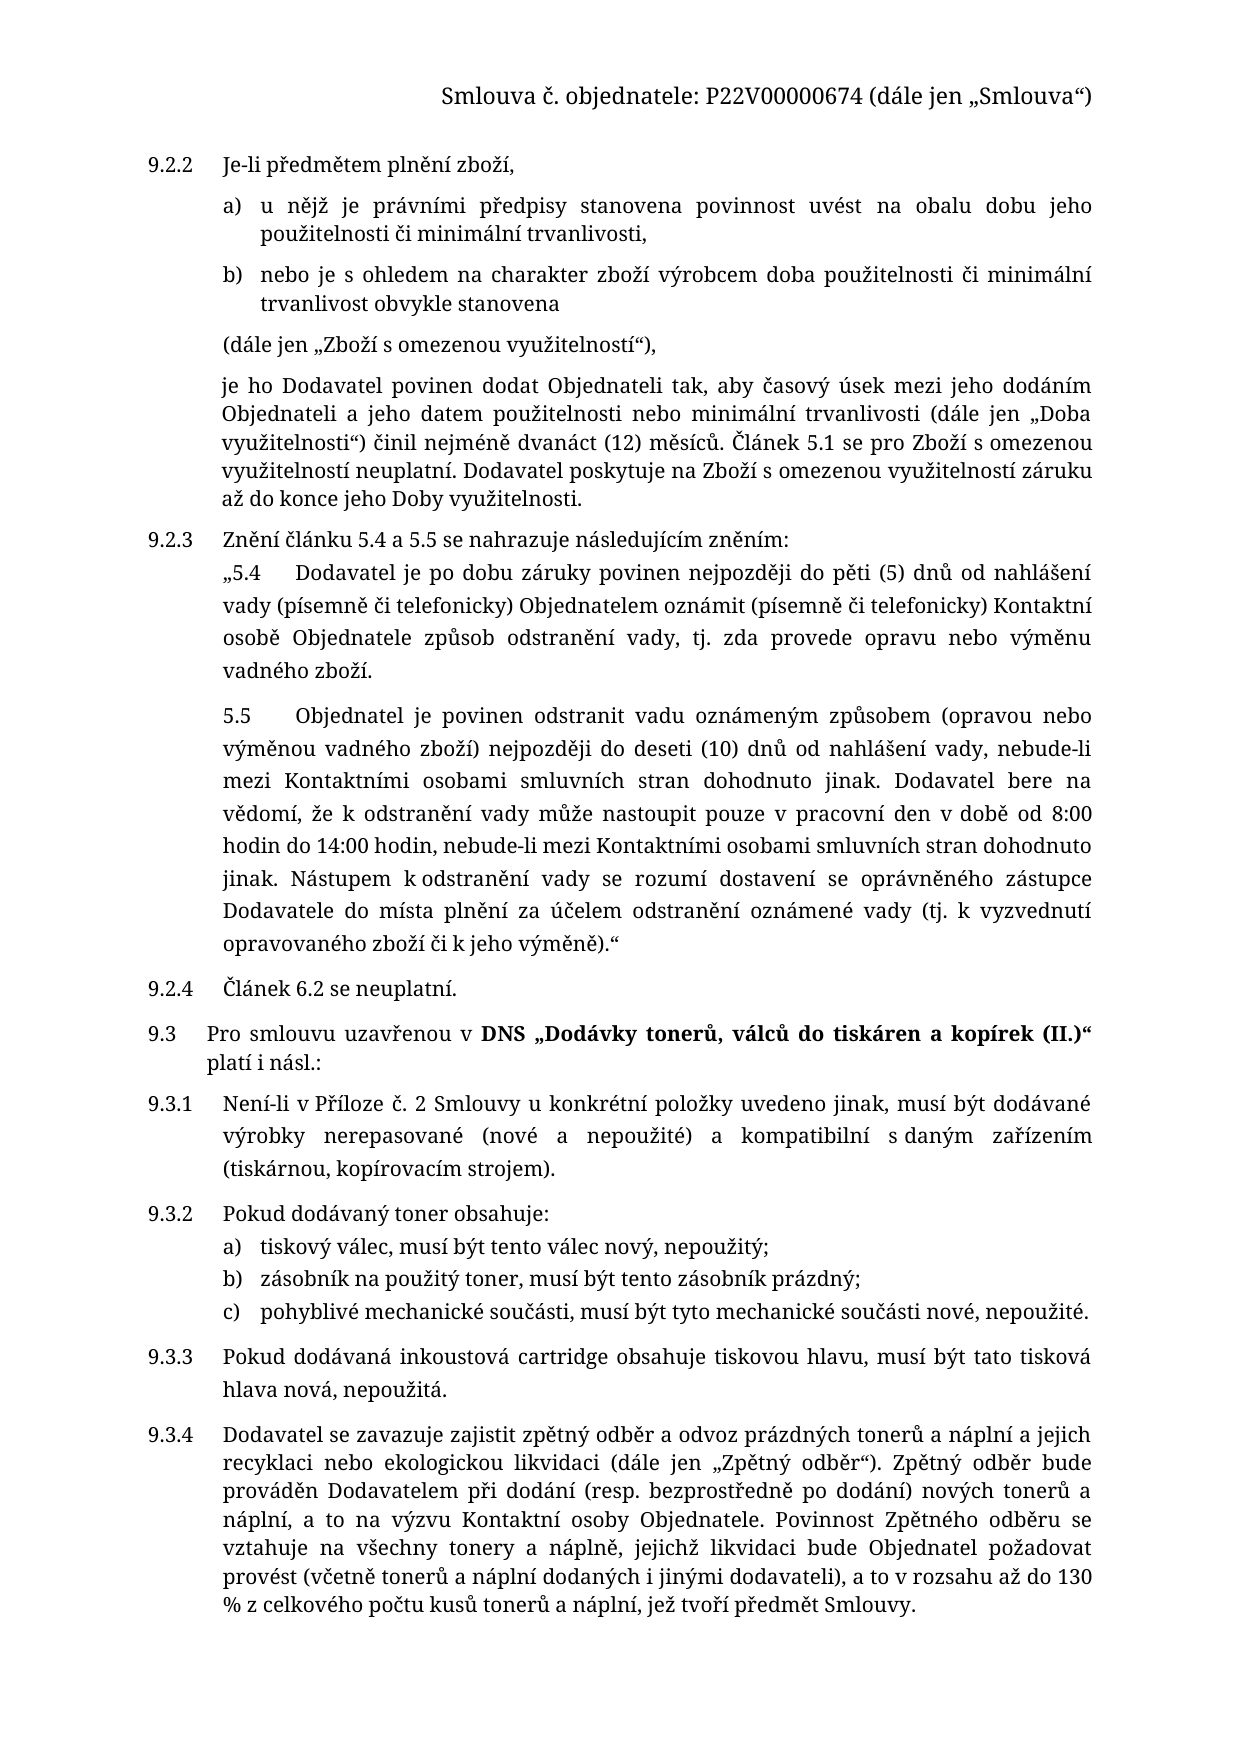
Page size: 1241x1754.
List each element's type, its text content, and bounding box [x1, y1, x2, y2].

list u nějž je právními předpisy stanovena povinnost uvést na obalu dobu jeho použitelnosti či minimální trvanlivosti, [223, 191, 1093, 248]
list Znění článku 5.4 a 5.5 se nahrazuje následujícím zněním: [148, 526, 1093, 554]
list 5.5 Objednatel je povinen odstranit vadu oznámeným způsobem (opravou nebo výměnou vadného zboží) nejpozději do deseti (10) dnů od nahlášení vady, nebude-li mezi Kontaktními osobami smluvních stran dohodnuto jinak. Dodavatel bere na vědomí, že k odstranění vady může nastoupit pouze v pracovní den v době od 8:00 hodin do 14:00 hodin, nebude-li mezi Kontaktními osobami smluvních stran dohodnuto jinak. Nástupem k odstranění vady se rozumí dostavení se oprávněného zástupce Dodavatele do místa plnění za účelem odstranění oznámené vady (tj. k vyzvednutí opravovaného zboží či k jeho výměně).“ [223, 701, 1093, 958]
text (dále jen „Zboží s omezenou využitelností“), [223, 330, 1093, 358]
list Článek 6.2 se neuplatní. [148, 974, 1093, 1003]
list zásobník na použitý toner, musí být tento zásobník prázdný; [223, 1264, 1093, 1293]
list Není-li v Příloze č. 2 Smlouvy u konkrétní položky uvedeno jinak, musí být dodávané výrobky nerepasované (nové a nepoužité) a kompatibilní s daným zařízením (tiskárnou, kopírovacím strojem). [148, 1089, 1093, 1182]
list Pokud dodávaný toner obsahuje: [148, 1199, 1093, 1228]
list pohyblivé mechanické součásti, musí být tyto mechanické součásti nové, nepoužité. [223, 1297, 1093, 1325]
list Dodavatel se zavazuje zajistit zpětný odběr a odvoz prázdných tonerů a náplní a jejich recyklaci nebo ekologickou likvidaci (dále jen „Zpětný odběr“). Zpětný odběr bude prováděn Dodavatelem při dodání (resp. bezprostředně po dodání) nových tonerů a náplní, a to na výzvu Kontaktní osoby Objednatele. Povinnost Zpětného odběru se vztahuje na všechny tonery a náplně, jejichž likvidaci bude Objednatel požadovat provést (včetně tonerů a náplní dodaných i jinými dodavateli), a to v rozsahu až do 130 % z celkového počtu kusů tonerů a náplní, jež tvoří předmět Smlouvy. [148, 1420, 1093, 1619]
text je ho Dodavatel povinen dodat Objednateli tak, aby časový úsek mezi jeho dodáním Objednateli a jeho datem použitelnosti nebo minimální trvanlivosti (dále jen „Doba využitelnosti“) činil nejméně dvanáct (12) měsíců. Článek 5.1 se pro Zboží s omezenou využitelností neuplatní. Dodavatel poskytuje na Zboží s omezenou využitelností záruku až do konce jeho Doby využitelnosti. [221, 371, 1093, 513]
list nebo je s ohledem na charakter zboží výrobcem doba použitelnosti či minimální trvanlivost obvykle stanovena [223, 261, 1093, 317]
list tiskový válec, musí být tento válec nový, nepoužitý; [223, 1232, 1093, 1260]
list Pro smlouvu uzavřenou v DNS „Dodávky tonerů, válců do tiskáren a kopírek (II.)“ platí i násl.: [148, 1019, 1093, 1076]
list „5.4 Dodavatel je po dobu záruky povinen nejpozději do pěti (5) dnů od nahlášení vady (písemně či telefonicky) Objednatelem oznámit (písemně či telefonicky) Kontaktní osobě Objednatele způsob odstranění vady, tj. zda provede opravu nebo výměnu vadného zboží. [223, 558, 1093, 684]
list Je-li předmětem plnění zboží, [148, 150, 1093, 179]
list Pokud dodávaná inkoustová cartridge obsahuje tiskovou hlavu, musí být tato tisková hlava nová, nepoužitá. [148, 1342, 1093, 1403]
